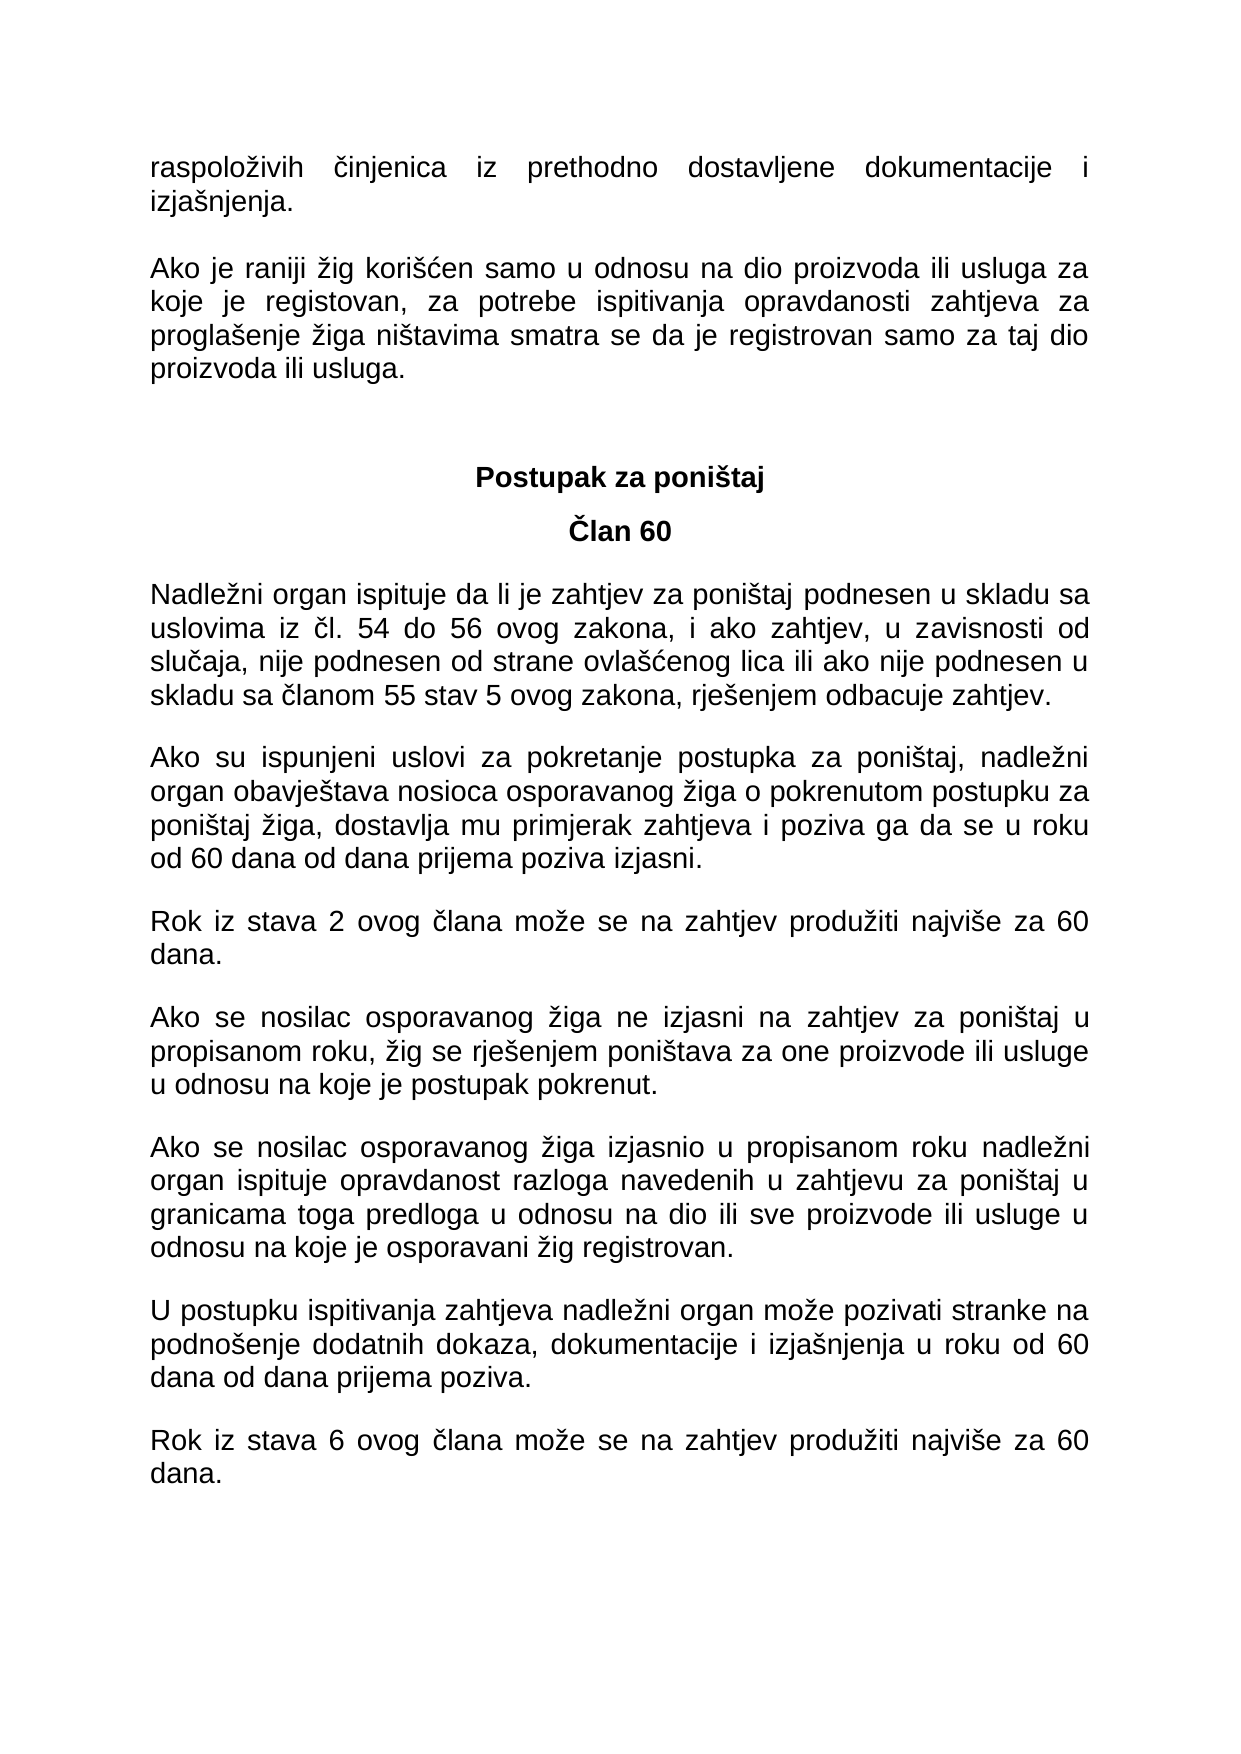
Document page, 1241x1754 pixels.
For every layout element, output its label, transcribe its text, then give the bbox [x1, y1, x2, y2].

text Postupak za poništaj [150, 460, 1090, 493]
text Ako se nosilac osporavanog žiga ne izjasni na zahtjev za poništaj u propisanom roku, žig se rješenjem poništava za one proizvode ili usluge u odnosu na koje je postupak pokrenut. [150, 1000, 1090, 1101]
text Nadležni organ ispituje da li je zahtjev za poništaj podnesen u skladu sa uslovima iz čl. 54 do 56 ovog zakona, i ako zahtjev, u zavisnosti od slučaja, nije podnesen od strane ovlašćenog lica ili ako nije podnesen u skladu sa članom 55 stav 5 ovog zakona, rješenjem odbacuje zahtjev. [150, 577, 1090, 711]
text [150, 150, 1090, 217]
text Ako se nosilac osporavanog žiga izjasnio u propisanom roku nadležni organ ispituje opravdanost razloga navedenih u zahtjevu za poništaj u granicama toga predloga u odnosu na dio ili sve proizvode ili usluge u odnosu na koje je osporavani žig registrovan. [150, 1130, 1090, 1264]
text Ako su ispunjeni uslovi za pokretanje postupka za poništaj, nadležni organ obavještava nosioca osporavanog žiga o pokrenutom postupku za poništaj žiga, dostavlja mu primjerak zahtjeva i poziva ga da se u roku od 60 dana od dana prijema poziva izjasni. [150, 740, 1090, 874]
text Rok iz stava 6 ovog člana može se na zahtjev produžiti najviše za 60 dana. [150, 1423, 1090, 1490]
text Član 60 [150, 514, 1090, 548]
text Rok iz stava 2 ovog člana može se na zahtjev produžiti najviše za 60 dana. [150, 904, 1090, 971]
text U postupku ispitivanja zahtjeva nadležni organ može pozivati stranke na podnošenje dodatnih dokaza, dokumentacije i izjašnjenja u roku od 60 dana od dana prijema poziva. [150, 1293, 1090, 1394]
text Ako je raniji žig korišćen samo u odnosu na dio proizvoda ili usluga za koje je registovan, za potrebe ispitivanja opravdanosti zahtjeva za proglašenje žiga ništavima smatra se da je registrovan samo za taj dio proizvoda ili usluga. [150, 251, 1090, 385]
